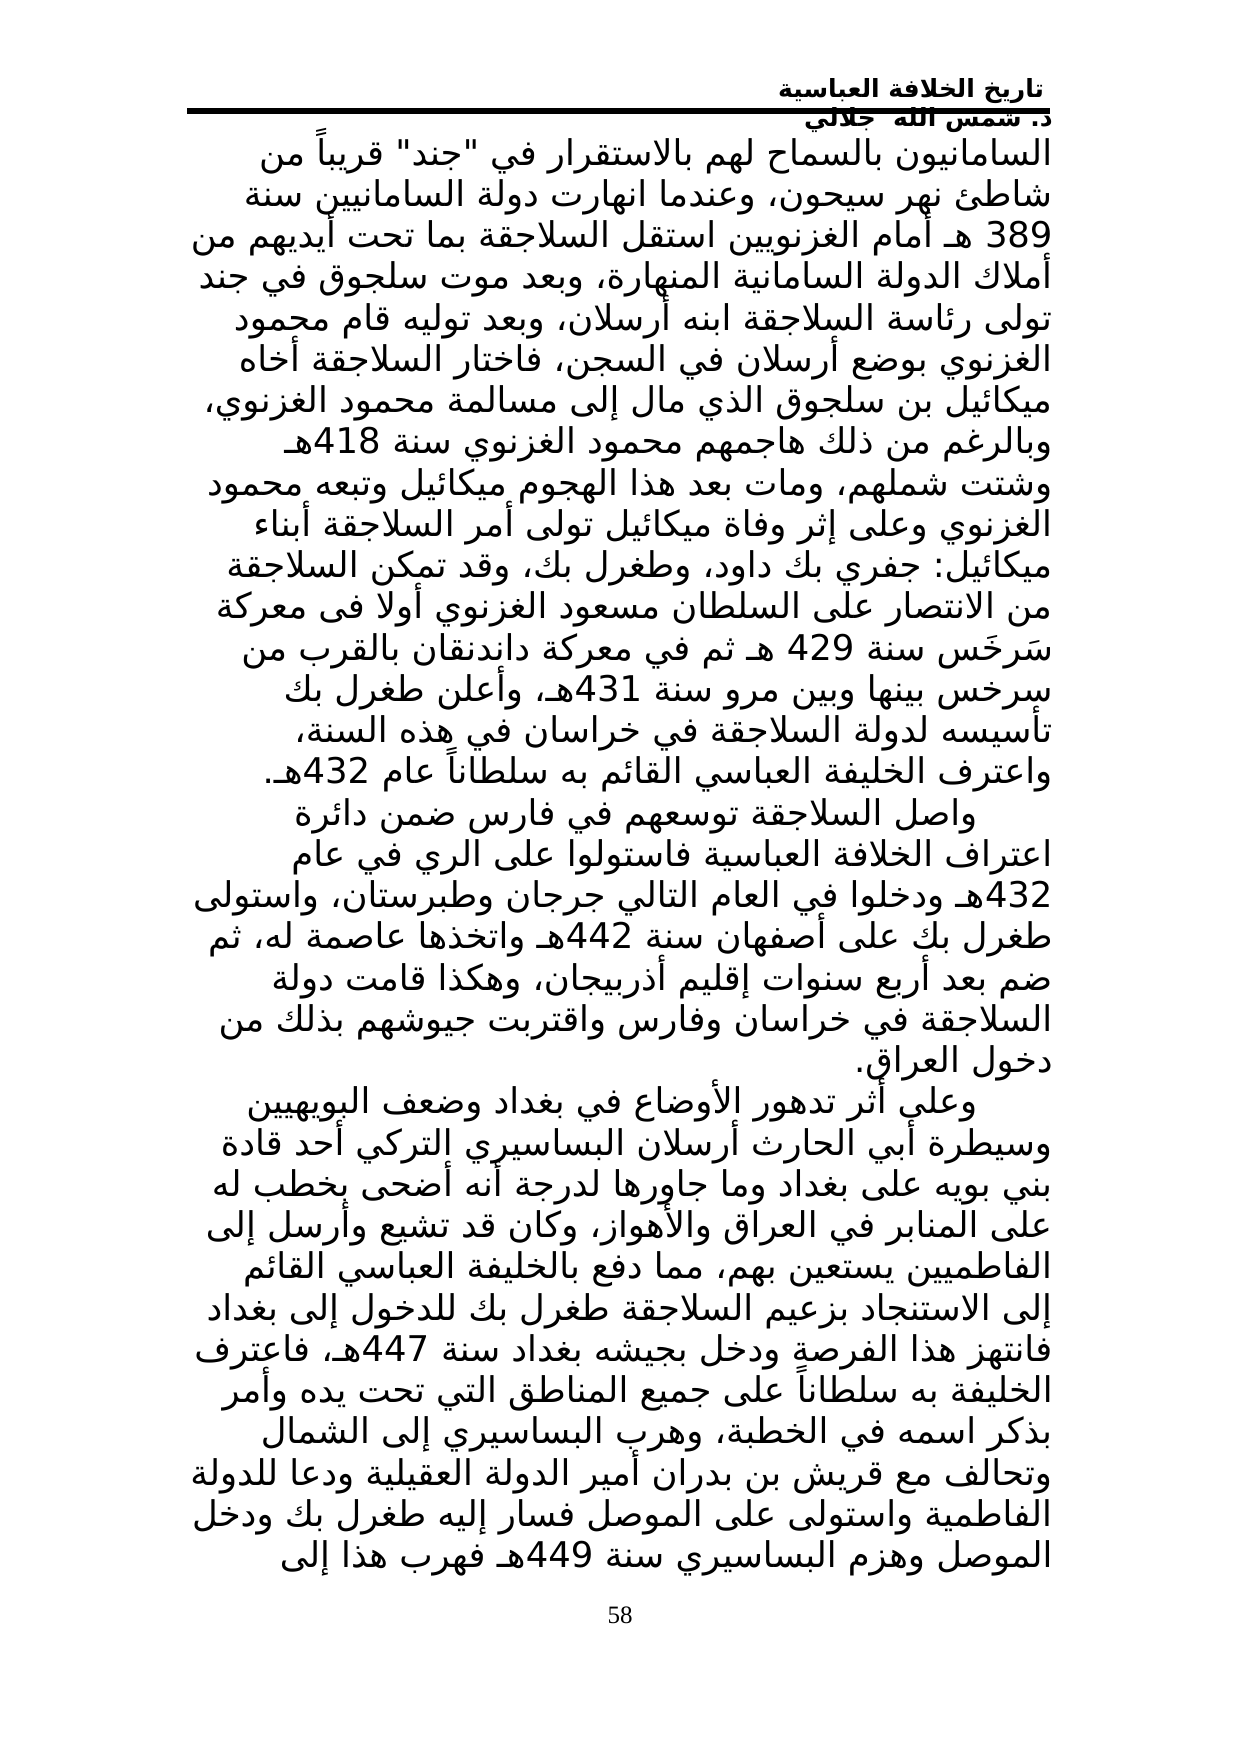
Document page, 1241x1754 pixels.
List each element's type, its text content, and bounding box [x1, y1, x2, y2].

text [187, 132, 1053, 792]
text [187, 1081, 1053, 1576]
text واصل السلاجقة توسعهم في فارس ضمن دائرة اعتراف الخلافة العباسية فاستولوا على الري في عام 432هـ ودخلوا في العام التالي جرجان وطبرستان، واستولى طغرل بك على أصفهان سنة 442هـ واتخذها عاصمة له، ثم ضم بعد أربع سنوات إقليم أذربيجان، وهكذا قامت دولة السلاجقة في خراسان وفارس واقتربت جيوشهم بذلك من دخول العراق. [187, 792, 1053, 1081]
